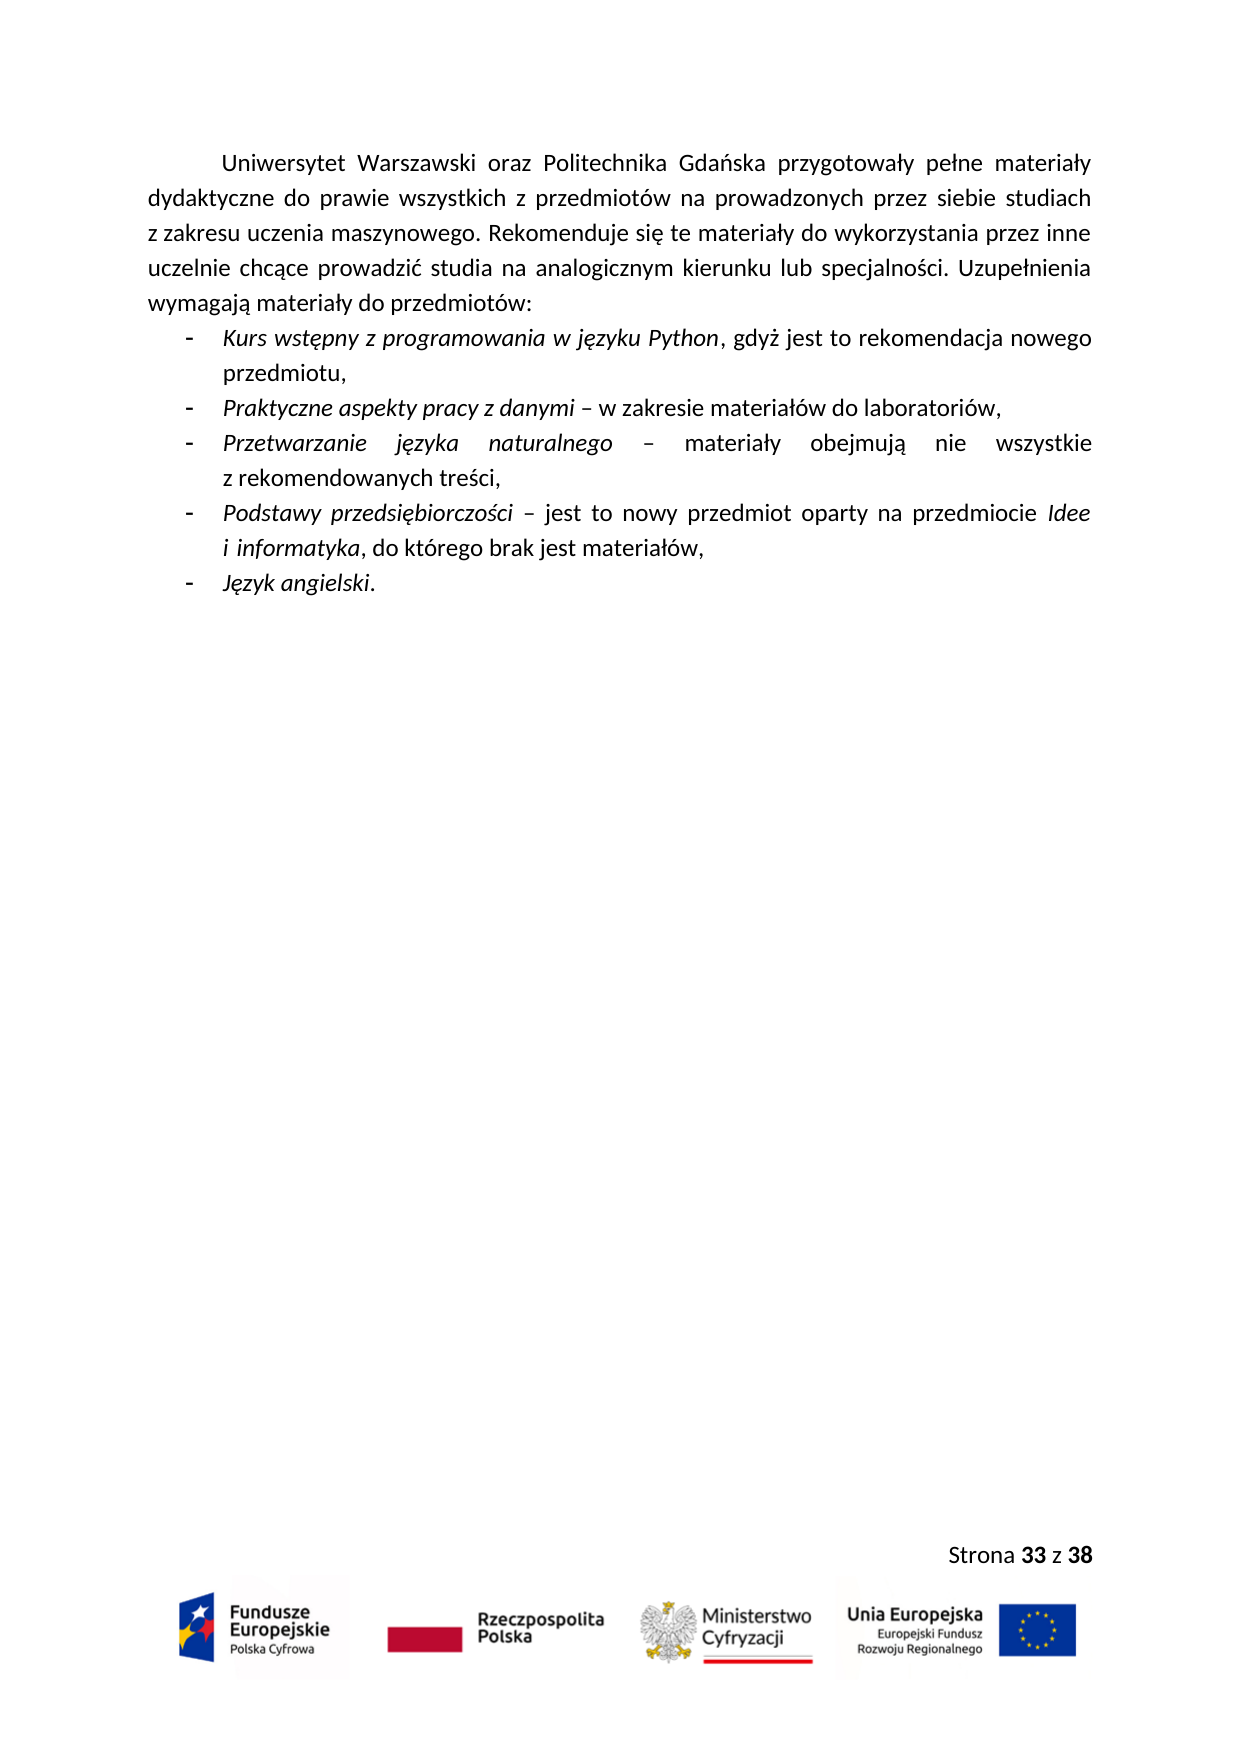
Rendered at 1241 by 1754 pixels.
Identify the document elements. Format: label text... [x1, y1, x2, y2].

list Kurs wstępny z programowania w języku Python, gdyż jest to rekomendacja nowego przedmiotu, [185, 323, 1093, 388]
list Podstawy przedsiębiorczości – jest to nowy przedmiot oparty na przedmiocie Idee i informatyka, do którego brak jest materiałów, [185, 498, 1093, 563]
list Język angielski. [185, 568, 1093, 598]
list Praktyczne aspekty pracy z danymi – w zakresie materiałów do laboratoriów, [185, 393, 1093, 423]
text Uniwersytet Warszawski oraz Politechnika Gdańska przygotowały pełne materiały dydaktyczne do prawie wszystkich z przedmiotów na prowadzonych przez siebie studiach z zakresu uczenia maszynowego. Rekomenduje się te materiały do wykorzystania przez inne uczelnie chcące prowadzić studia na analogicznym kierunku lub specjalności. Uzupełnienia wymagają materiały do przedmiotów: [148, 148, 1093, 318]
picture [147, 1569, 1093, 1681]
list Przetwarzanie języka naturalnego – materiały obejmują nie wszystkie z rekomendowanych treści, [185, 428, 1093, 493]
